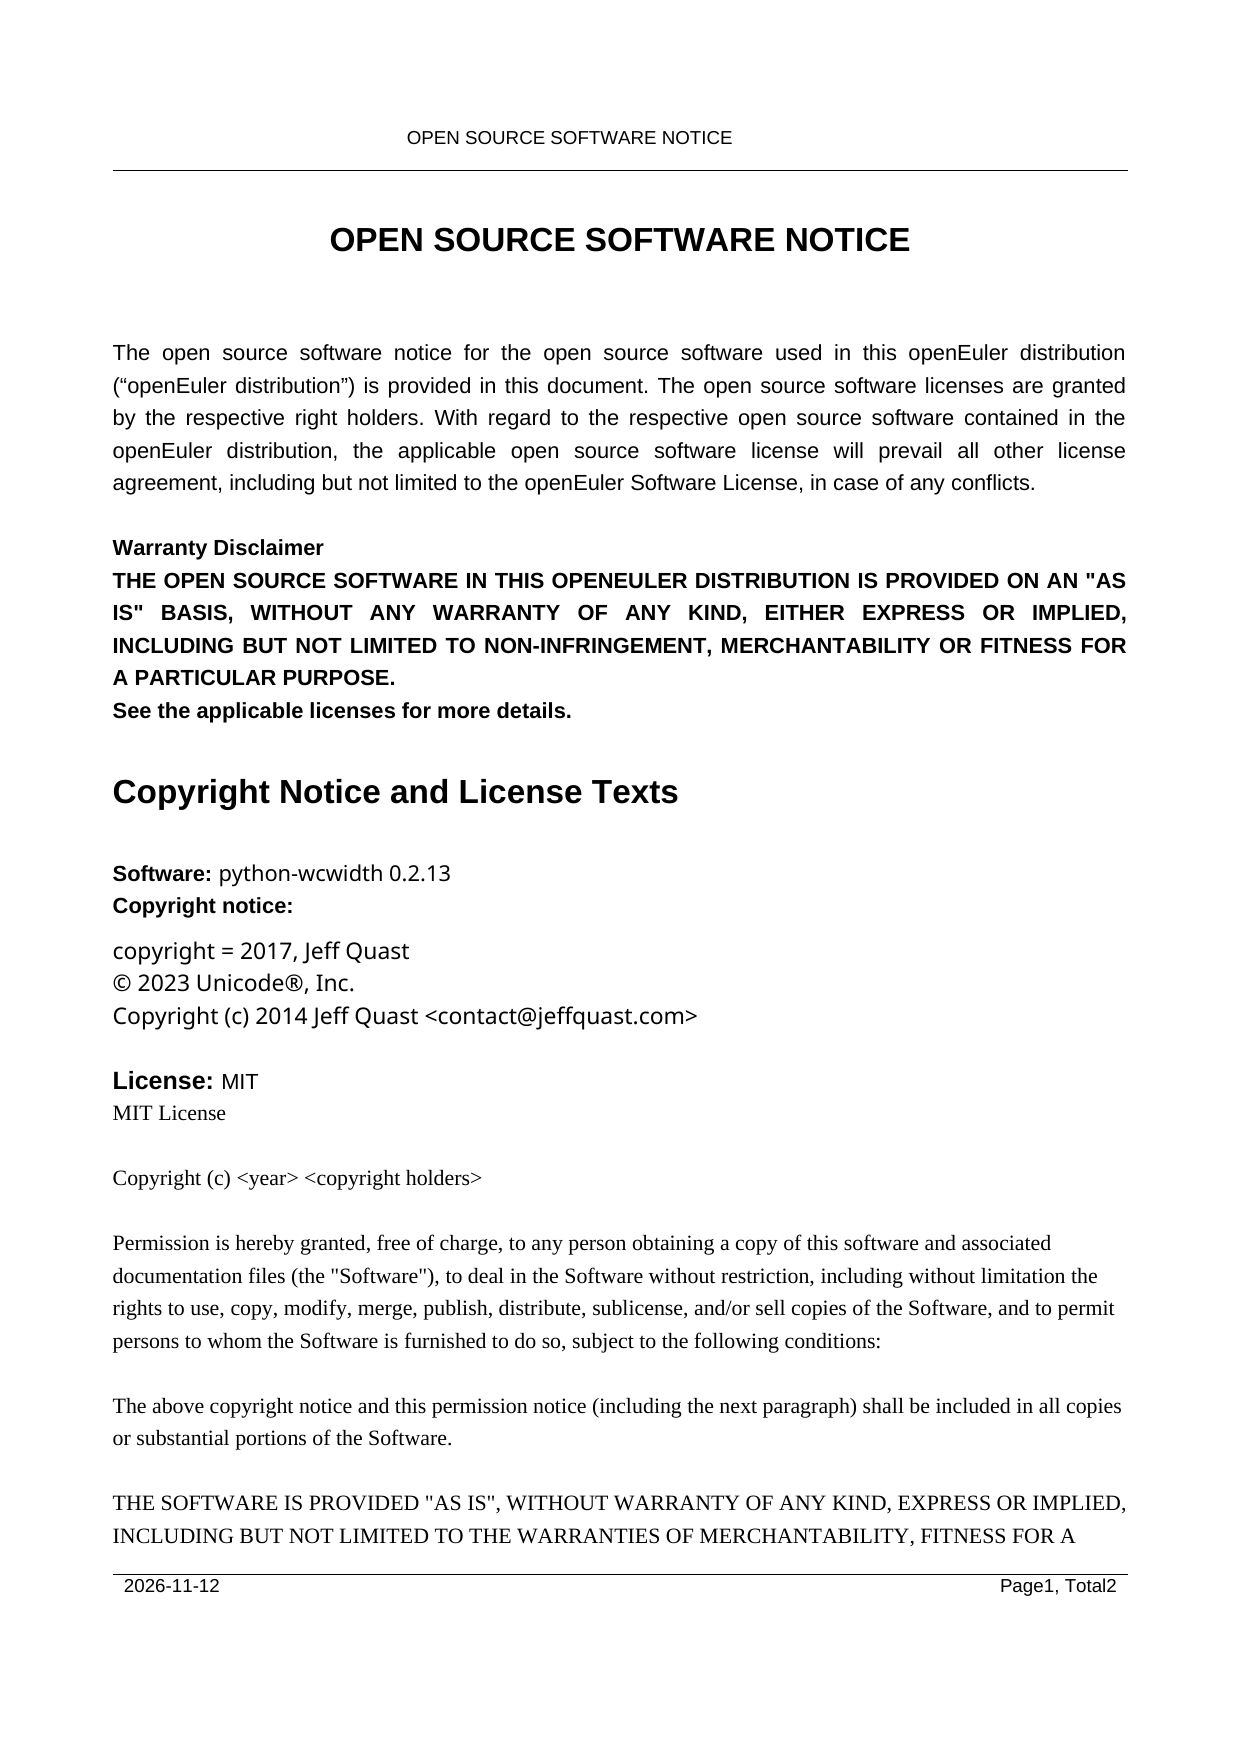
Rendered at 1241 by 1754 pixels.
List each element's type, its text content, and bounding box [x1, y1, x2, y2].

text Copyright Notice and License Texts [112, 759, 1128, 824]
text The open source software notice for the open source software used in this openEuler distribution (“openEuler distribution”) is provided in this document. The open source software licenses are granted by the respective right holders. With regard to the respective open source software contained in the openEuler distribution, the applicable open source software license will prevail all other license agreement, including but not limited to the openEuler Software License, in case of any conflicts. [112, 336, 1128, 499]
title Software: python-wcwidth 0.2.13 [112, 856, 1128, 889]
text OPEN SOURCE SOFTWARE NOTICE [112, 206, 1128, 271]
text copyright = 2017, Jeff Quast © 2023 Unicode®, Inc. Copyright (c) 2014 Jeff Quast <contact@jeffquast.com> [112, 934, 1128, 1064]
text Warranty Disclaimer [112, 531, 1128, 564]
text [112, 1096, 1128, 1551]
text License: MIT [112, 1064, 1128, 1096]
text THE OPEN SOURCE SOFTWARE IN THIS OPENEULER DISTRIBUTION IS PROVIDED ON AN "AS IS" BASIS, WITHOUT ANY WARRANTY OF ANY KIND, EITHER EXPRESS OR IMPLIED, INCLUDING BUT NOT LIMITED TO NON-INFRINGEMENT, MERCHANTABILITY OR FITNESS FOR A PARTICULAR PURPOSE. See the applicable licenses for more details. [112, 564, 1128, 726]
text Copyright notice: [112, 889, 1128, 921]
